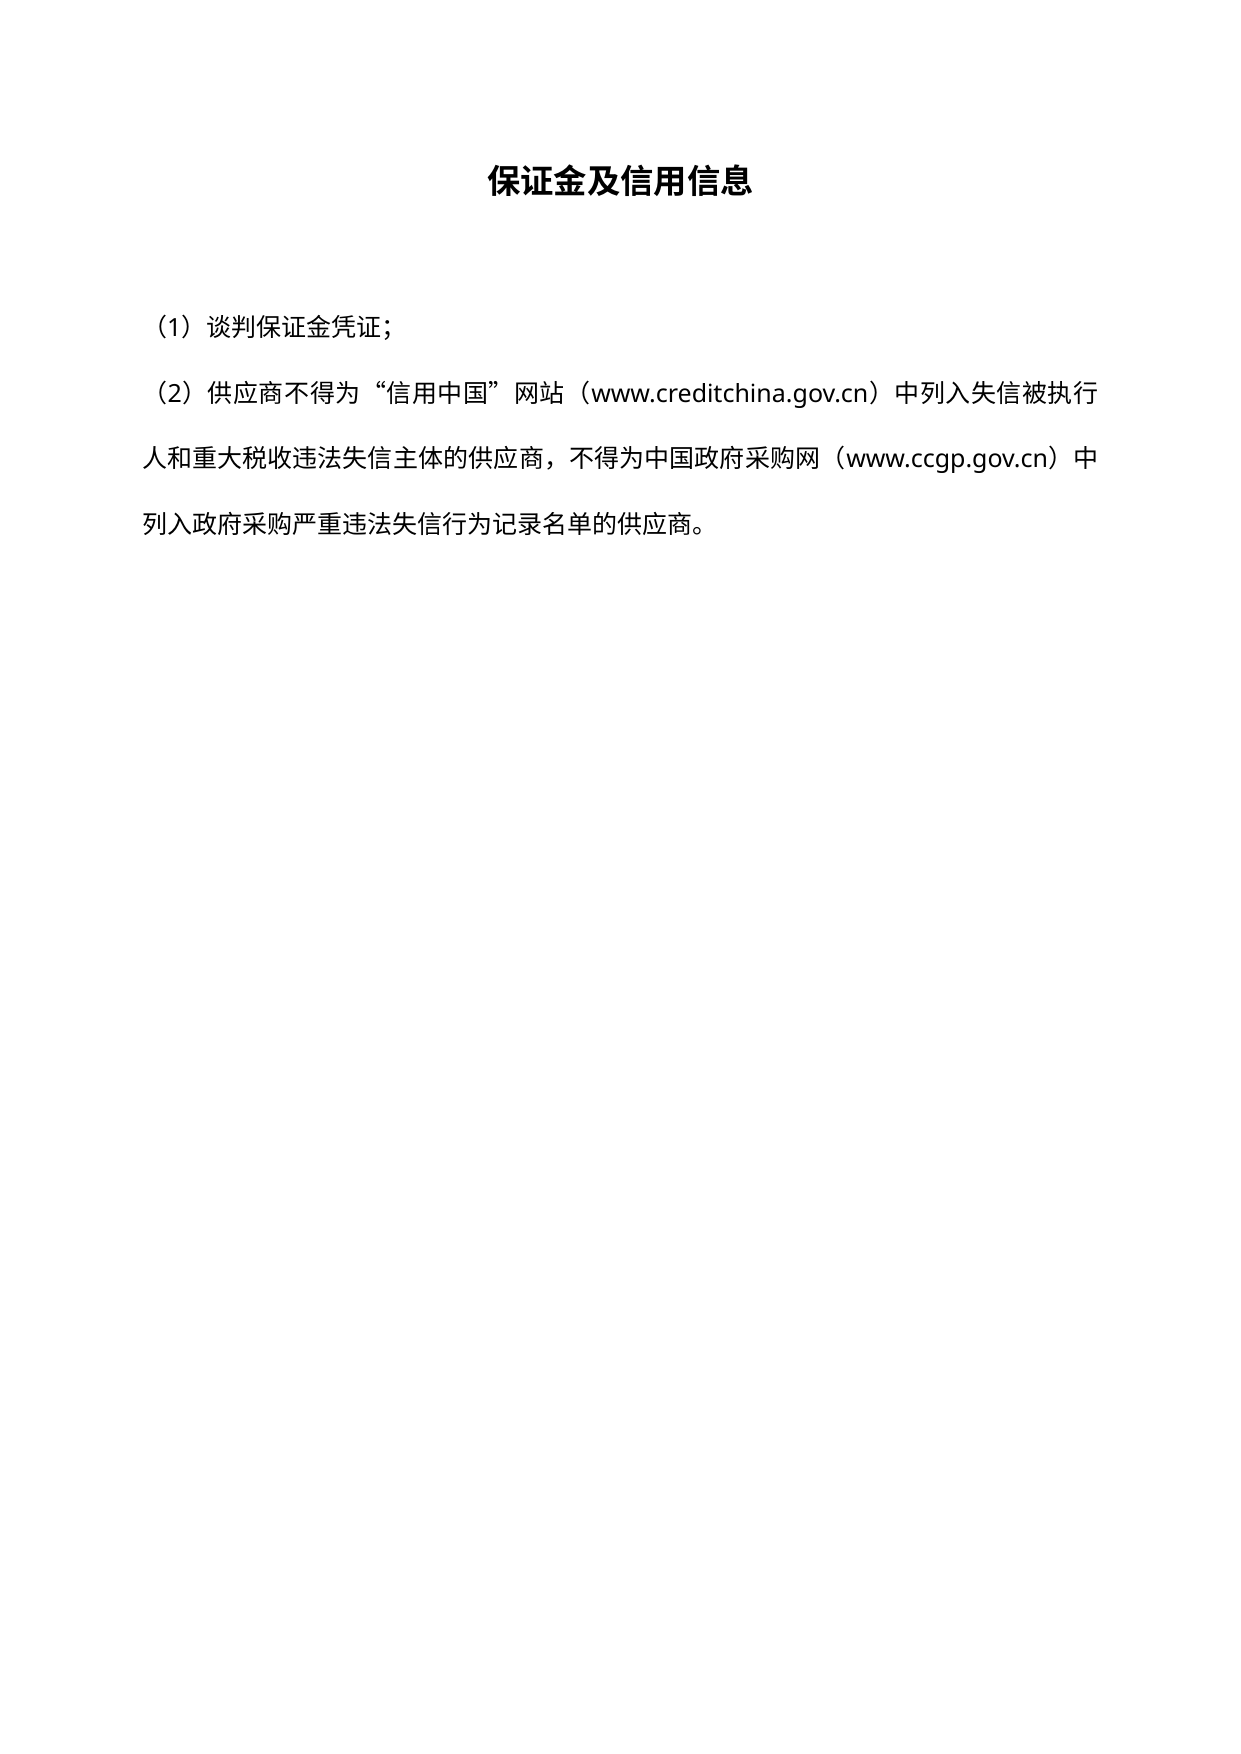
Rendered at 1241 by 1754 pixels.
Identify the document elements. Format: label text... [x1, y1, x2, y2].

text （1）谈判保证金凭证； [142, 293, 1098, 359]
text （2）供应商不得为“信用中国”网站（www.creditchina.gov.cn）中列入失信被执行人和重大税收违法失信主体的供应商，不得为中国政府采购网（www.ccgp.gov.cn）中列入政府采购严重违法失信行为记录名单的供应商。 [142, 359, 1098, 556]
text 保证金及信用信息 [142, 155, 1098, 203]
